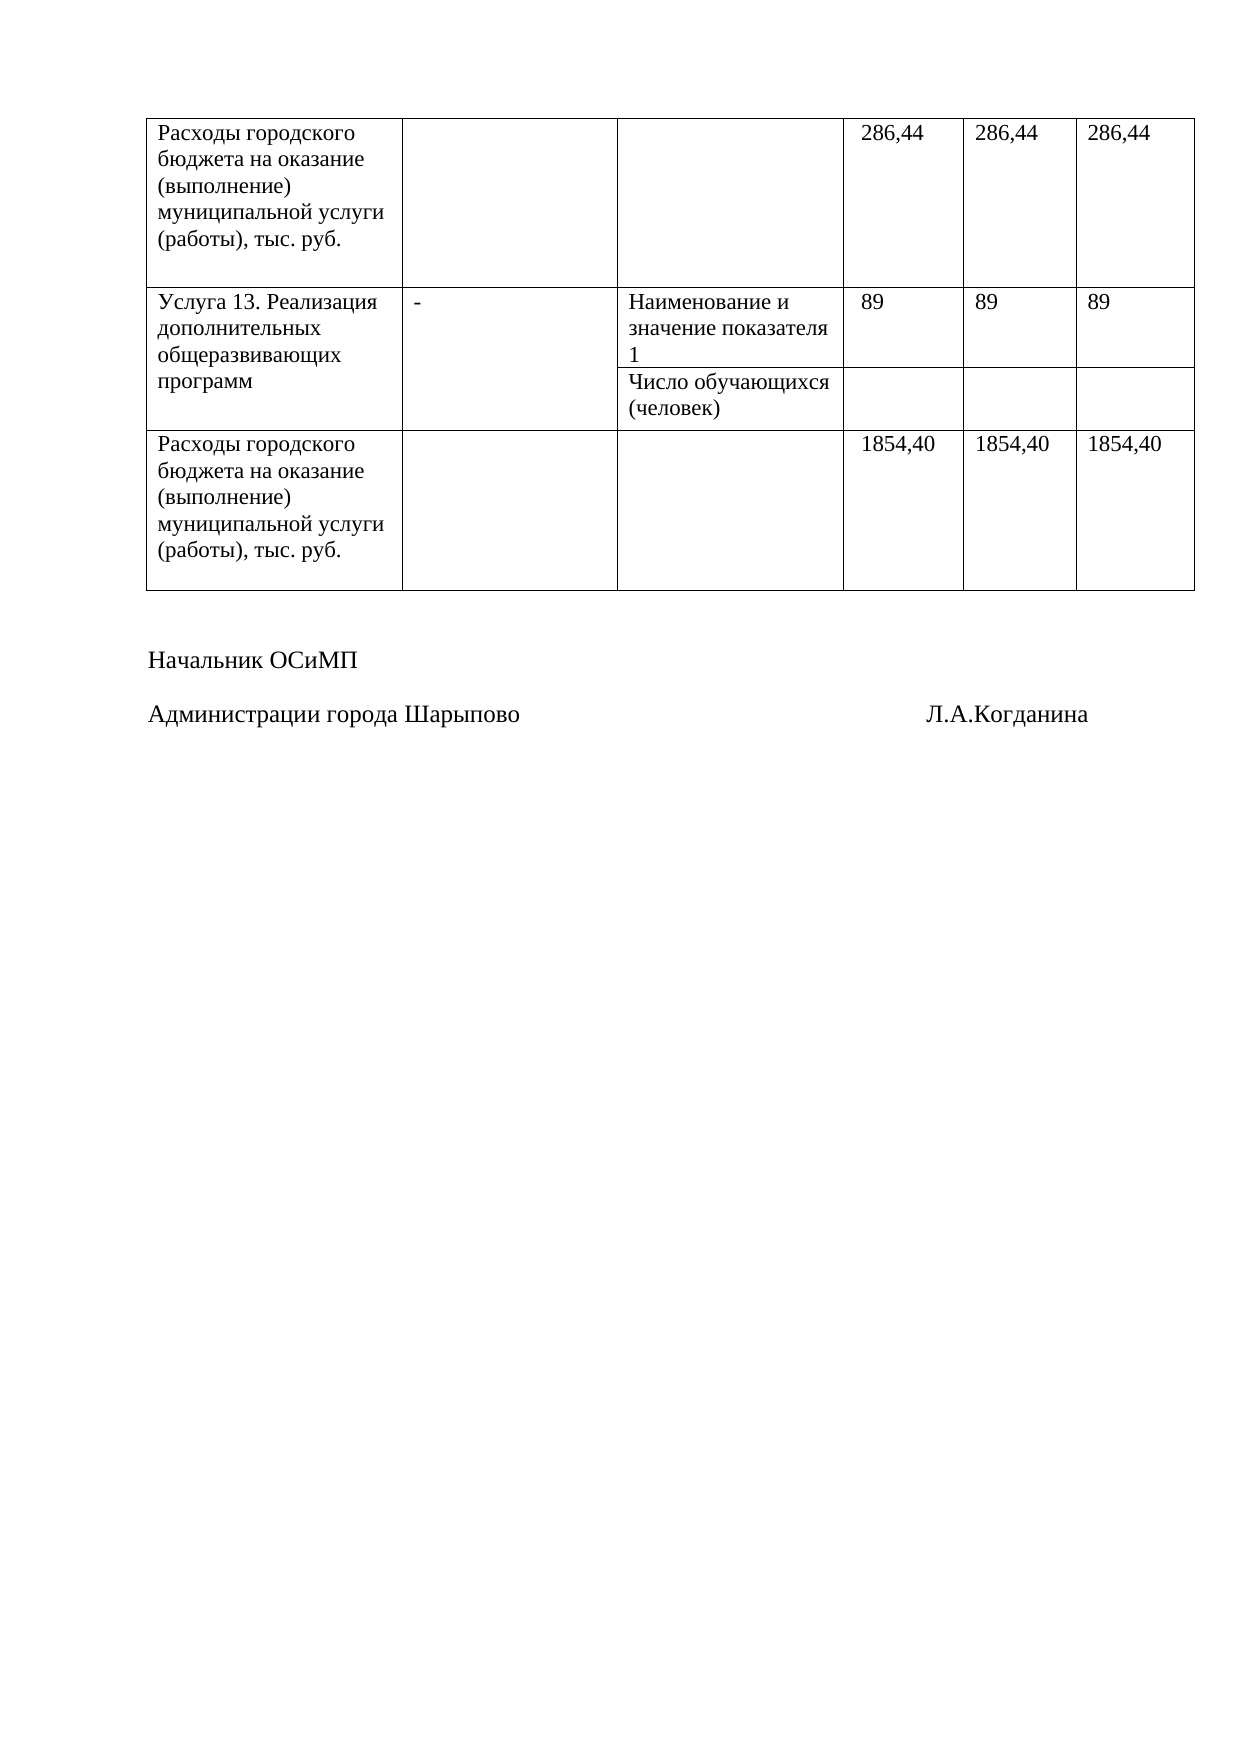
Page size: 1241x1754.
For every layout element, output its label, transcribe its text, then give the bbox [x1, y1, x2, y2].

table_cell Расходы городского бюджета на оказание (выполнение) муниципальной услуги (работы), тыс. руб. [147, 431, 402, 590]
table_cell Наименование и значение показателя 1 [618, 288, 843, 367]
table_cell Услуга 13. Реализация дополнительных общеразвивающих программ [147, 288, 402, 429]
table_cell 89 [1077, 288, 1194, 367]
table_cell [618, 431, 843, 590]
text Начальник ОСиМП [148, 645, 1166, 674]
table_cell [403, 431, 617, 590]
table_cell Расходы городского бюджета на оказание (выполнение) муниципальной услуги (работы), тыс. руб. [147, 119, 402, 287]
table_cell 286,44 [964, 119, 1076, 287]
text Администрации города Шарыпово Л.А.Когданина [148, 699, 1166, 728]
table_cell - [403, 288, 617, 429]
table_cell 89 [844, 288, 963, 367]
table_cell 286,44 [844, 119, 963, 287]
table_cell 89 [964, 288, 1076, 367]
table_cell Число обучающихся (человек) [618, 368, 843, 429]
table_cell [1077, 368, 1194, 429]
table_cell [844, 368, 963, 429]
table_cell [964, 368, 1076, 429]
table_cell 1854,40 [964, 431, 1076, 590]
table_cell 286,44 [1077, 119, 1194, 287]
table_cell 1854,40 [1077, 431, 1194, 590]
table_cell 1854,40 [844, 431, 963, 590]
table_cell [618, 119, 843, 287]
table_cell [403, 119, 617, 287]
